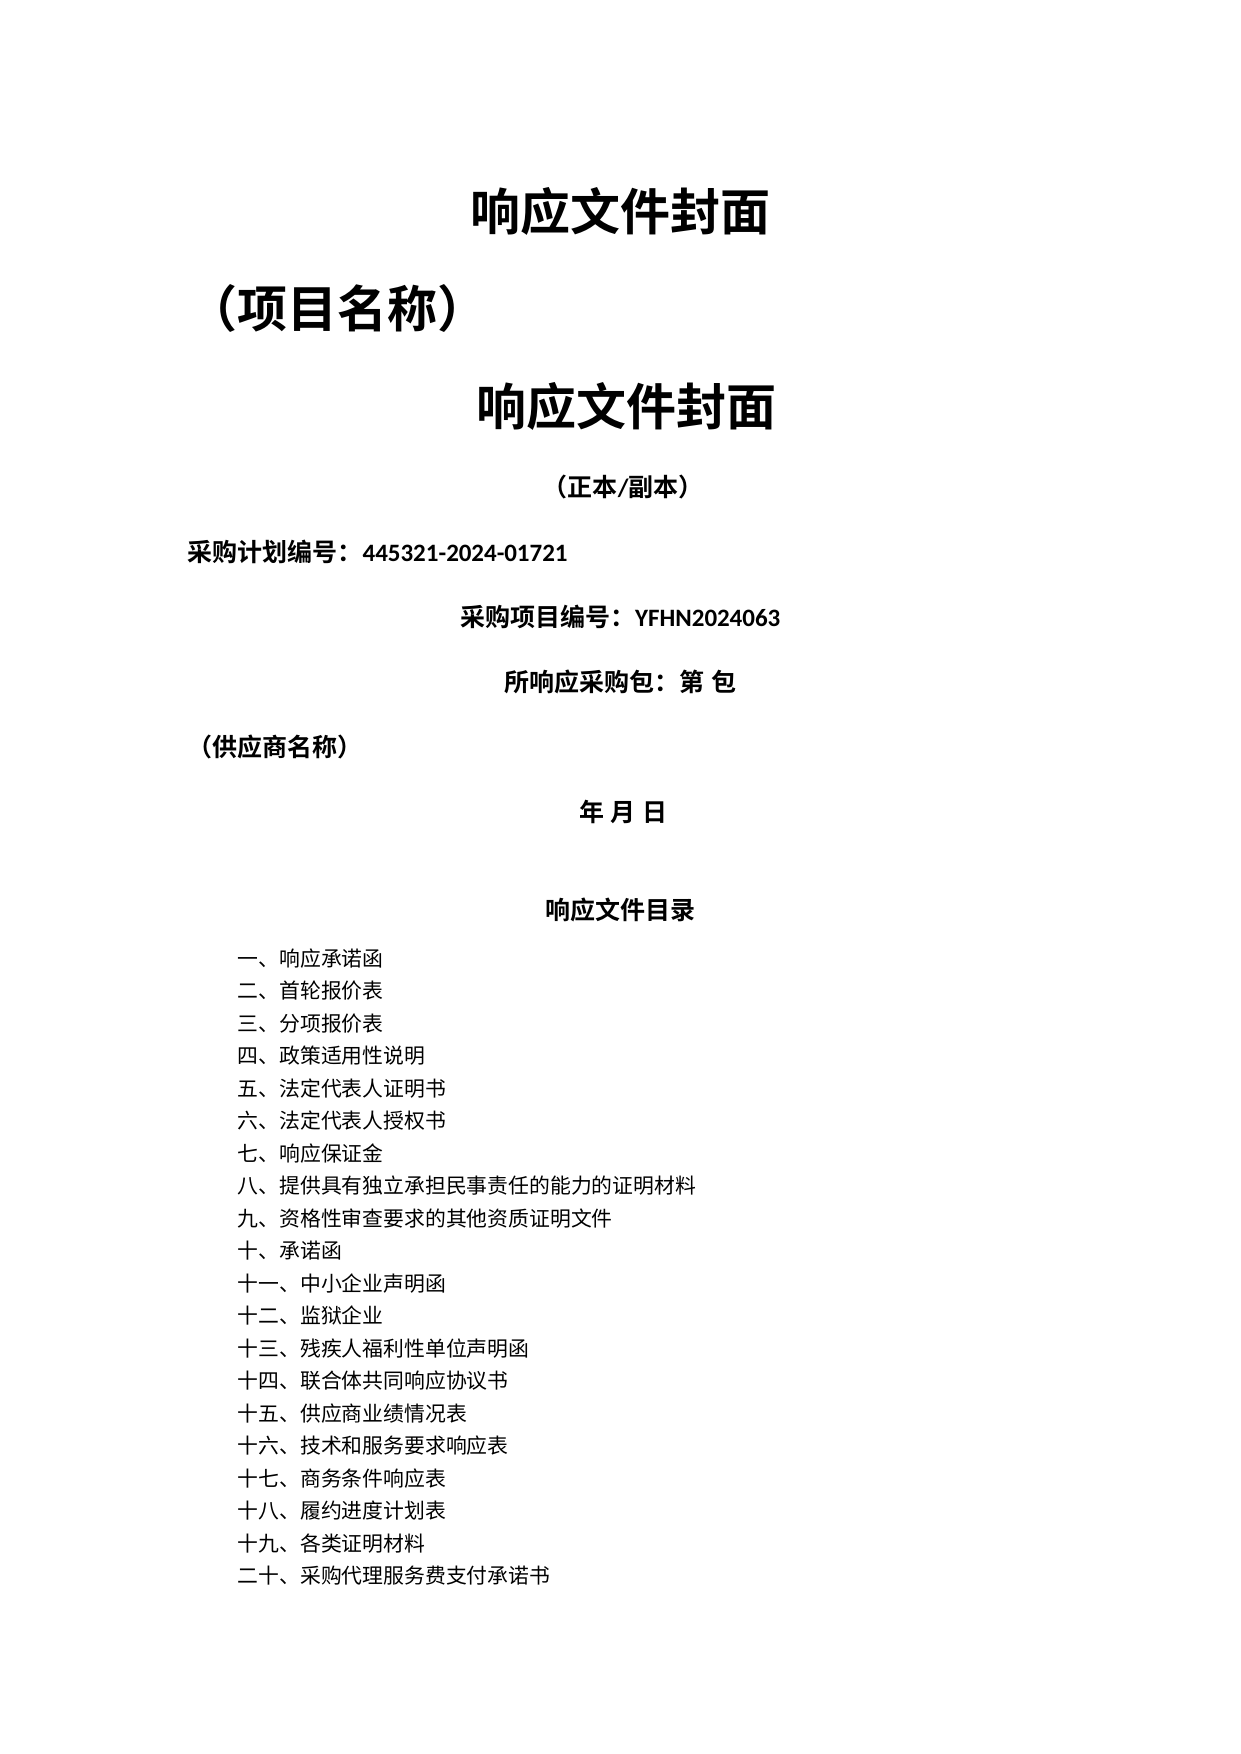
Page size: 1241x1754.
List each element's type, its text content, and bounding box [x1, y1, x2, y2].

text 十、承诺函 [187, 1234, 1053, 1267]
text 十三、残疾人福利性单位声明函 [187, 1332, 1053, 1364]
text 十二、监狱企业 [187, 1299, 1053, 1332]
text 七、响应保证金 [187, 1137, 1053, 1169]
text （供应商名称） [187, 714, 1053, 779]
text 五、法定代表人证明书 [187, 1072, 1053, 1104]
text 二十、采购代理服务费支付承诺书 [187, 1559, 1053, 1592]
text 采购计划编号：445321-2024-01721 [187, 519, 1053, 584]
text 十九、各类证明材料 [187, 1527, 1053, 1559]
text 二、首轮报价表 [187, 974, 1053, 1007]
text 响应文件封面 [187, 162, 1053, 259]
text 六、法定代表人授权书 [187, 1104, 1053, 1137]
text 十七、商务条件响应表 [187, 1462, 1053, 1494]
text 八、提供具有独立承担民事责任的能力的证明材料 [187, 1169, 1053, 1202]
text 年 月 日 [187, 779, 1053, 844]
text 响应文件目录 [187, 877, 1053, 942]
text 九、资格性审查要求的其他资质证明文件 [187, 1202, 1053, 1234]
text （正本/副本） [187, 454, 1053, 519]
text 一、响应承诺函 [187, 942, 1053, 974]
text 三、分项报价表 [187, 1007, 1053, 1039]
text 十四、联合体共同响应协议书 [187, 1364, 1053, 1397]
text 四、政策适用性说明 [187, 1039, 1053, 1072]
text 十六、技术和服务要求响应表 [187, 1429, 1053, 1462]
text 十八、履约进度计划表 [187, 1494, 1053, 1527]
text 采购项目编号：YFHN2024063 [187, 584, 1053, 649]
text 十一、中小企业声明函 [187, 1267, 1053, 1299]
text 十五、供应商业绩情况表 [187, 1397, 1053, 1429]
text 所响应采购包：第 包 [187, 649, 1053, 714]
text （项目名称） [187, 259, 1053, 357]
text 响应文件封面 [187, 357, 1053, 454]
